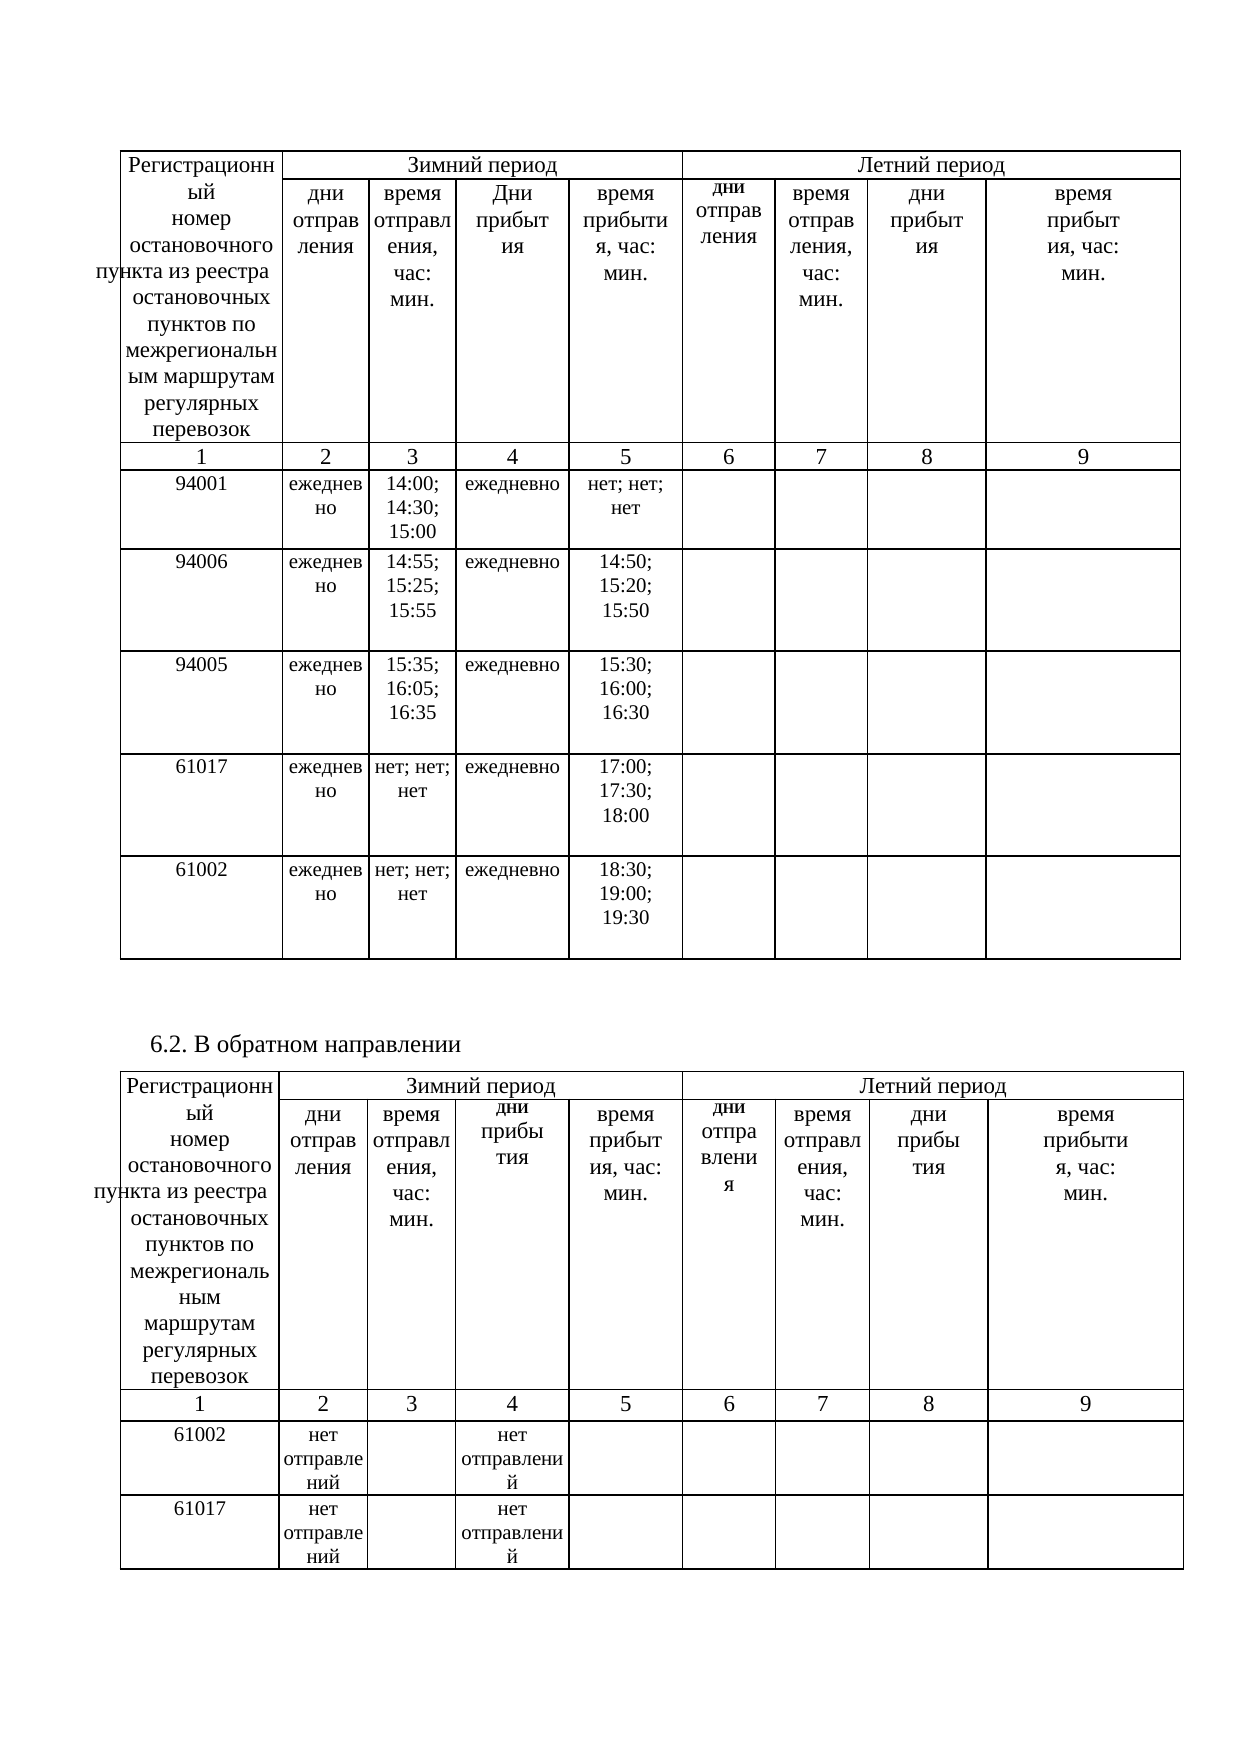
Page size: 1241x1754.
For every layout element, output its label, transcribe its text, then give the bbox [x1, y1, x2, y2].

table_cell 15:30; 16:00; 16:30 [570, 652, 682, 753]
table_cell ежедневно [283, 652, 368, 753]
table_cell 1 [121, 1390, 278, 1420]
table_cell 4 [457, 443, 568, 469]
table_cell [683, 652, 774, 753]
table_cell ежедневно [283, 550, 368, 650]
table_cell ДНИ прибы тия [456, 1100, 568, 1388]
text 6.2. В обратном направлении [150, 1029, 1090, 1058]
table_cell [868, 857, 985, 958]
table_cell ежедневно [283, 857, 368, 958]
table_cell 8 [868, 443, 985, 469]
table_cell 94001 [121, 471, 282, 548]
table_cell ежедневно [457, 857, 568, 958]
table_header Зимний период [283, 152, 682, 178]
table_cell ДНИ отправ ления [683, 180, 774, 441]
table_cell время отправ ления, час: мин. [776, 180, 867, 441]
table_cell [683, 1496, 775, 1568]
table_cell время прибыти я, час: мин. [989, 1100, 1183, 1388]
table_cell [570, 1496, 682, 1568]
table_header Зимний период [280, 1072, 682, 1098]
table_cell время отправл ения, час: мин. [370, 180, 455, 441]
table_cell [987, 652, 1180, 753]
table_header Летний период [683, 152, 1180, 178]
table_cell дни отправ ления [280, 1100, 367, 1388]
table_cell [987, 857, 1180, 958]
table_cell нет отправлений [456, 1422, 568, 1494]
table_cell время прибыт ия, час: мин. [570, 1100, 682, 1388]
table_cell [868, 550, 985, 650]
table_cell 1 [121, 443, 282, 469]
table_cell 8 [870, 1390, 987, 1420]
table_cell 5 [570, 443, 682, 469]
table_cell 18:30; 19:00; 19:30 [570, 857, 682, 958]
table_cell нет отправлений [456, 1496, 568, 1568]
table_cell 7 [776, 1390, 869, 1420]
table_cell 2 [280, 1390, 367, 1420]
table_cell Дни прибыт ия [457, 180, 568, 441]
table_cell [683, 550, 774, 650]
table_cell 94005 [121, 652, 282, 753]
table_cell 14:50; 15:20; 15:50 [570, 550, 682, 650]
table_cell [776, 755, 867, 855]
table_cell [683, 1422, 775, 1494]
table_cell [868, 755, 985, 855]
table_cell ДНИ отпра влени я [683, 1100, 775, 1388]
table_cell 4 [456, 1390, 568, 1420]
table_cell нет; нет; нет [370, 857, 455, 958]
table_cell [570, 1422, 682, 1494]
table_cell [868, 471, 985, 548]
table_cell [868, 652, 985, 753]
table_cell ежедневно [283, 471, 368, 548]
table_cell 94006 [121, 550, 282, 650]
table_cell [870, 1496, 987, 1568]
table_cell время отправл ения, час: мин. [368, 1100, 455, 1388]
table_cell [683, 755, 774, 855]
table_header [121, 1072, 278, 1388]
table_cell ежедневно [457, 471, 568, 548]
table_cell [987, 755, 1180, 855]
table_cell [683, 471, 774, 548]
table_cell 2 [283, 443, 368, 469]
table_cell 61017 [121, 1496, 278, 1568]
table_cell 14:55; 15:25; 15:55 [370, 550, 455, 650]
table_cell [683, 857, 774, 958]
table_cell ежедневно [457, 550, 568, 650]
table_cell время прибыт ия, час: мин. [987, 180, 1180, 441]
table_cell [987, 550, 1180, 650]
table_cell [368, 1422, 455, 1494]
table_cell нет отправлений [280, 1422, 367, 1494]
table_cell время прибыти я, час: мин. [570, 180, 682, 441]
table_cell 7 [776, 443, 867, 469]
table_header Летний период [683, 1072, 1183, 1098]
table_cell 61002 [121, 1422, 278, 1494]
table_cell [776, 652, 867, 753]
table_cell [870, 1422, 987, 1494]
table_cell 3 [370, 443, 455, 469]
table_cell ежедневно [457, 652, 568, 753]
table_cell [776, 471, 867, 548]
table_cell [989, 1422, 1183, 1494]
table_cell 5 [570, 1390, 682, 1420]
table_cell 9 [989, 1390, 1183, 1420]
table_cell нет; нет; нет [570, 471, 682, 548]
table_cell 6 [683, 1390, 775, 1420]
table_cell [776, 550, 867, 650]
table_header Регистрационный номер остановочного пункта из реестра остановочных пунктов по межрегиональным маршрутам регулярных перевозок [121, 152, 282, 441]
table_cell [776, 1496, 869, 1568]
table_cell дни прибы тия [870, 1100, 987, 1388]
table_cell нет; нет; нет [370, 755, 455, 855]
table_cell время отправл ения, час: мин. [776, 1100, 869, 1388]
table_cell дни отправ ления [283, 180, 368, 441]
table_cell ежедневно [283, 755, 368, 855]
table_cell ежедневно [457, 755, 568, 855]
table_cell 9 [987, 443, 1180, 469]
table_cell [368, 1496, 455, 1568]
table_cell 61002 [121, 857, 282, 958]
table_cell 6 [683, 443, 774, 469]
table_cell [987, 471, 1180, 548]
table_cell 17:00; 17:30; 18:00 [570, 755, 682, 855]
table_cell [989, 1496, 1183, 1568]
table_cell [776, 857, 867, 958]
table_cell 14:00; 14:30; 15:00 [370, 471, 455, 548]
table_cell дни прибыт ия [868, 180, 985, 441]
table_cell 15:35; 16:05; 16:35 [370, 652, 455, 753]
table_cell 61017 [121, 755, 282, 855]
table_cell [776, 1422, 869, 1494]
table_cell нет отправлений [280, 1496, 367, 1568]
table_cell 3 [368, 1390, 455, 1420]
